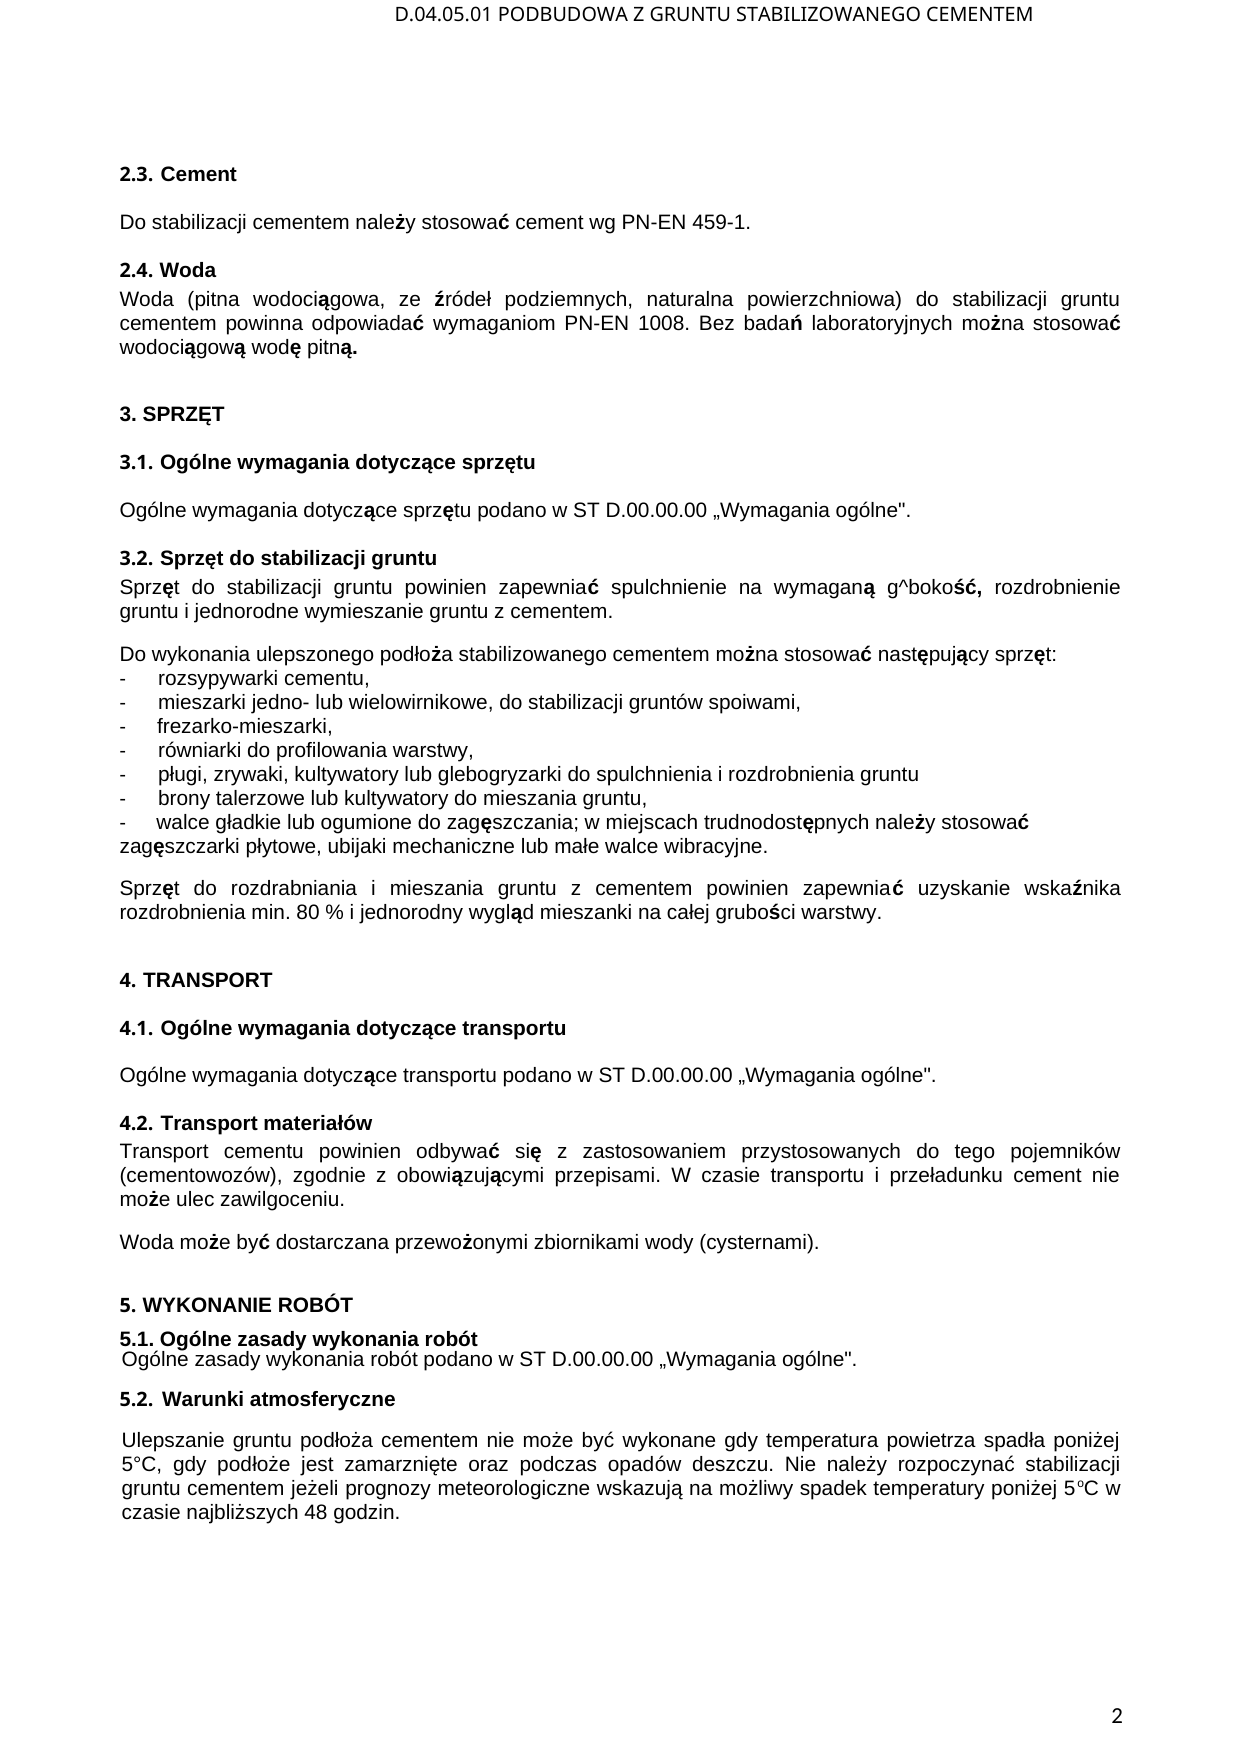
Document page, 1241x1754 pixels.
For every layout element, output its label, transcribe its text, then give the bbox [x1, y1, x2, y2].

list TRANSPORT [119, 949, 1123, 997]
list Ogólne wymagania dotyczące sprzętu [119, 431, 1123, 479]
list frezarko-mieszarki, [119, 714, 1123, 738]
text Ogólne wymagania dotyczące transportu podano w ST D.00.00.00 „Wymagania ogólne". [119, 1044, 1123, 1092]
text Do wykonania ulepszonego podłoża stabilizowanego cementem można stosować następujący sprzęt: [119, 642, 1123, 666]
text Woda (pitna wodociągowa, ze źródeł podziemnych, naturalna powierzchniowa) do stabilizacji gruntu cementem powinna odpowiadać wymaganiom PN-EN 1008. Bez badań laboratoryjnych można stosować wodociągową wodę pitną. [119, 287, 1121, 359]
list Ogólne wymagania dotyczące transportu [119, 997, 1123, 1044]
text Do stabilizacji cementem należy stosować cement wg PN-EN 459-1. [119, 191, 1123, 239]
list walce gładkie lub ogumione do zagęszczania; w miejscach trudnodostępnych należy stosować zagęszczarki płytowe, ubijaki mechaniczne lub małe walce wibracyjne. [119, 810, 1121, 858]
text Ulepszanie gruntu podłoża cementem nie może być wykonane gdy temperatura powietrza spadła poniżej 5°C, gdy podłoże jest zamarznięte oraz podczas opadów deszczu. Nie należy rozpoczynać stabilizacji gruntu cementem jeżeli prognozy meteorologiczne wskazują na możliwy spadek temperatury poniżej 5oC w czasie najbliższych 48 godzin. [121, 1428, 1121, 1524]
list Warunki atmosferyczne [119, 1391, 1123, 1411]
list rozsypywarki cementu, [119, 666, 1123, 690]
list WYKONANIE ROBÓT [119, 1297, 1123, 1316]
list pługi, zrywaki, kultywatory lub glebogryzarki do spulchnienia i rozdrobnienia gruntu [119, 762, 1123, 786]
text Sprzęt do stabilizacji gruntu powinien zapewniać spulchnienie na wymaganą g^bokość, rozdrobnienie gruntu i jednorodne wymieszanie gruntu z cementem. [119, 576, 1121, 623]
text Ogólne wymagania dotyczące sprzętu podano w ST D.00.00.00 „Wymagania ogólne". [119, 479, 1123, 527]
list Transport materiałów [119, 1092, 1123, 1139]
text Sprzęt do rozdrabniania i mieszania gruntu z cementem powinien zapewniać uzyskanie wskaźnika rozdrobnienia min. 80 % i jednorodny wygląd mieszanki na całej grubości warstwy. [119, 877, 1121, 924]
list Woda [119, 239, 1123, 287]
text 3. SPRZĘT [119, 383, 1123, 431]
text Woda może być dostarczana przewożonymi zbiornikami wody (cysternami). [119, 1233, 1123, 1253]
list mieszarki jedno- lub wielowirnikowe, do stabilizacji gruntów spoiwami, [119, 690, 1123, 714]
list brony talerzowe lub kultywatory do mieszania gruntu, [119, 786, 1123, 810]
list równiarki do profilowania warstwy, [119, 738, 1123, 762]
text 5.1. Ogólne zasady wykonania robót [119, 1331, 1123, 1351]
text Ogólne zasady wykonania robót podano w ST D.00.00.00 „Wymagania ogólne". [121, 1351, 1123, 1371]
list Sprzęt do stabilizacji gruntu [119, 527, 1123, 576]
text Transport cementu powinien odbywać się z zastosowaniem przystosowanych do tego pojemników (cementowozów), zgodnie z obowiązującymi przepisami. W czasie transportu i przeładunku cement nie może ulec zawilgoceniu. [119, 1139, 1121, 1211]
list Cement [119, 143, 1123, 191]
